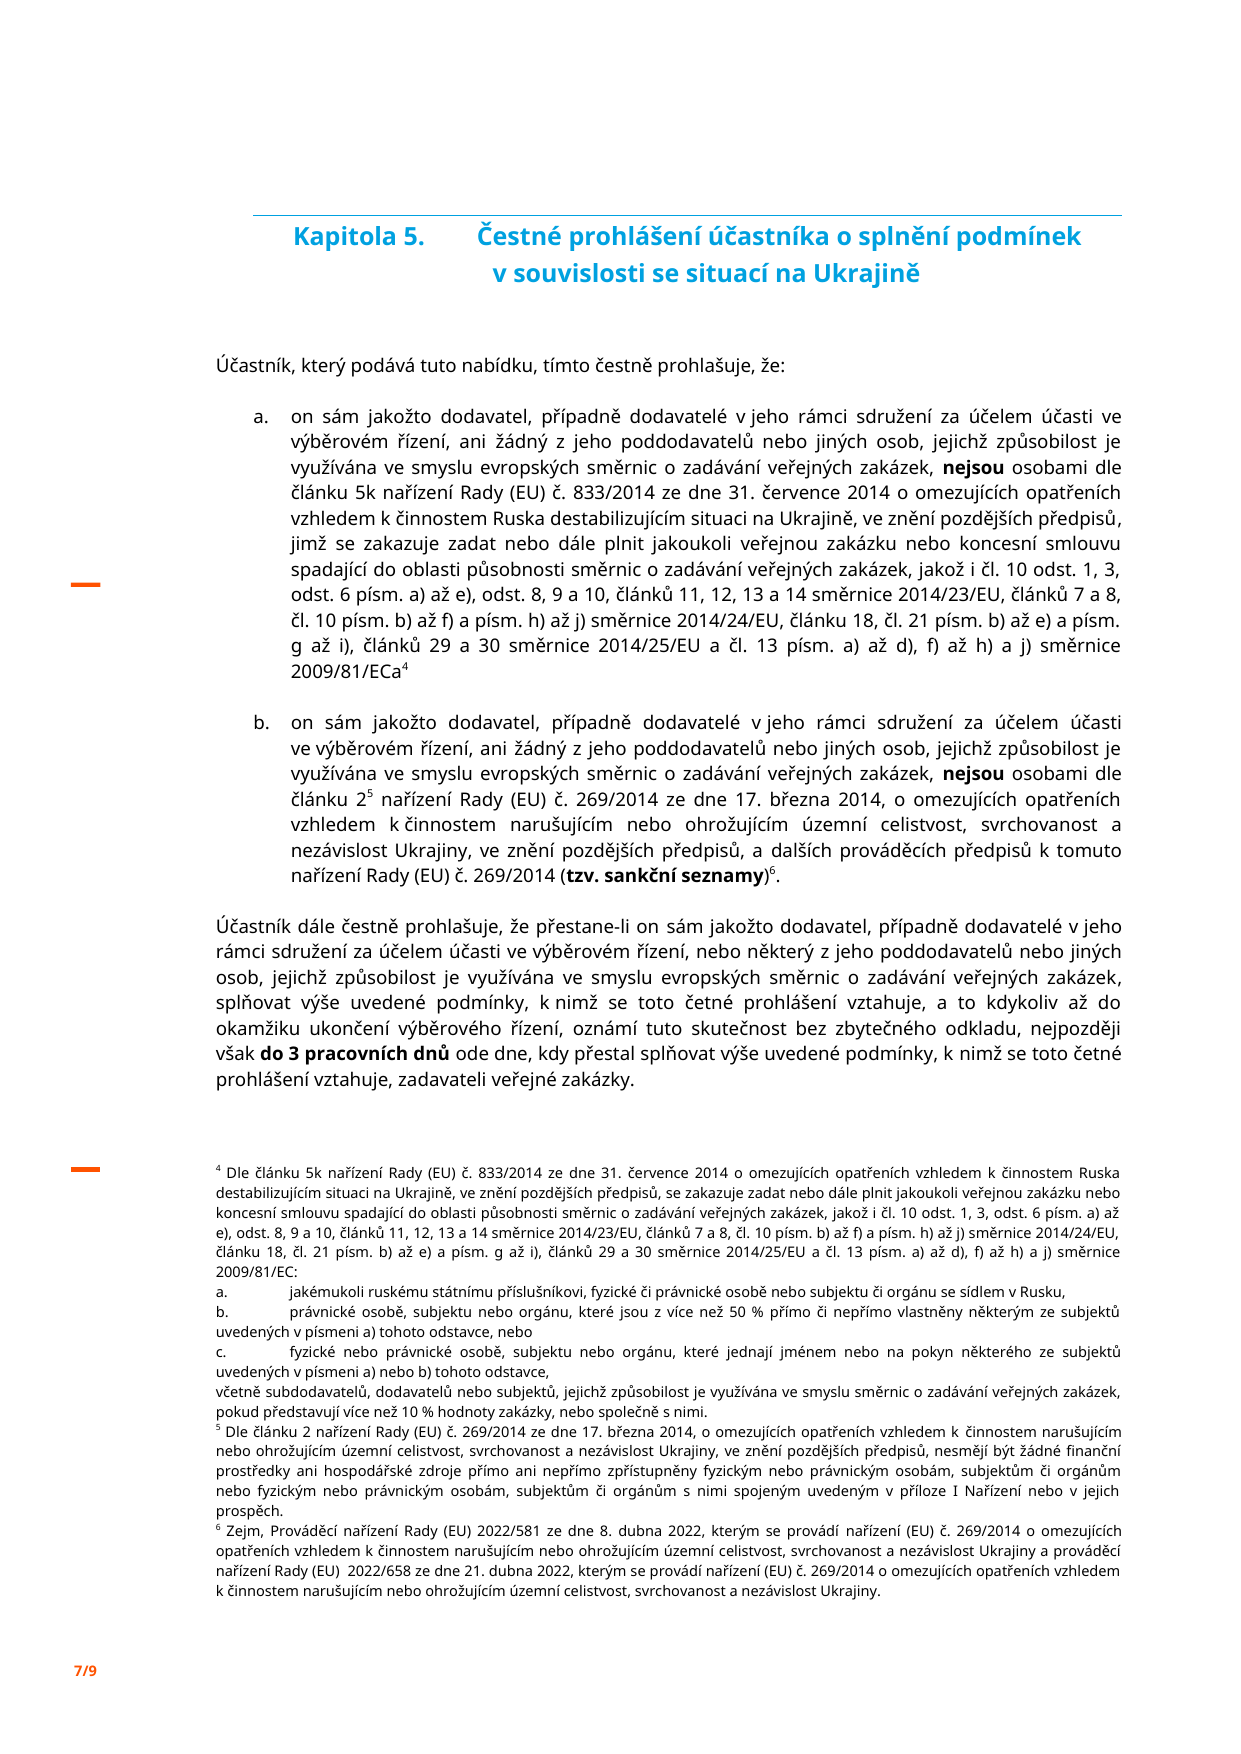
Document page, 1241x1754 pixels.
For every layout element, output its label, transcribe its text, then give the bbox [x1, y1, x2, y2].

text Účastník dále čestně prohlašuje, že přestane-li on sám jakožto dodavatel, případně dodavatelé v jeho rámci sdružení za účelem účasti ve výběrovém řízení, nebo některý z jeho poddodavatelů nebo jiných osob, jejichž způsobilost je využívána ve smyslu evropských směrnic o zadávání veřejných zakázek, splňovat výše uvedené podmínky, k nimž se toto četné prohlášení vztahuje, a to kdykoliv až do okamžiku ukončení výběrového řízení, oznámí tuto skutečnost bez zbytečného odkladu, nejpozději však do 3 pracovních dnů ode dne, kdy přestal splňovat výše uvedené podmínky, k nimž se toto četné prohlášení vztahuje, zadavateli veřejné zakázky. [216, 913, 1122, 1092]
text Účastník, který podává tuto nabídku, tímto čestně prohlašuje, že: [216, 352, 1122, 378]
list on sám jakožto dodavatel, případně dodavatelé v jeho rámci sdružení za účelem účasti ve výběrovém řízení, ani žádný z jeho poddodavatelů nebo jiných osob, jejichž způsobilost je využívána ve smyslu evropských směrnic o zadávání veřejných zakázek, nejsou osobami dle článku 2 nařízení Rady (EU) č. 269/2014 ze dne 17. března 2014, o omezujících opatřeních vzhledem k činnostem narušujícím nebo ohrožujícím územní celistvost, svrchovanost a nezávislost Ukrajiny, ve znění pozdějších předpisů, a dalších prováděcích předpisů k tomuto nařízení Rady (EU) č. 269/2014 (tzv. sankční seznamy). [253, 709, 1122, 888]
list on sám jakožto dodavatel, případně dodavatelé v jeho rámci sdružení za účelem účasti ve výběrovém řízení, ani žádný z jeho poddodavatelů nebo jiných osob, jejichž způsobilost je využívána ve smyslu evropských směrnic o zadávání veřejných zakázek, nejsou osobami dle článku 5k nařízení Rady (EU) č. 833/2014 ze dne 31. července 2014 o omezujících opatřeních vzhledem k činnostem Ruska destabilizujícím situaci na Ukrajině, ve znění pozdějších předpisů, jimž se zakazuje zadat nebo dále plnit jakoukoli veřejnou zakázku nebo koncesní smlouvu spadající do oblasti působnosti směrnic o zadávání veřejných zakázek, jakož i čl. 10 odst. 1, 3, odst. 6 písm. a) až e), odst. 8, 9 a 10, článků 11, 12, 13 a 14 směrnice 2014/23/EU, článků 7 a 8, čl. 10 písm. b) až f) a písm. h) až j) směrnice 2014/24/EU, článku 18, čl. 21 písm. b) až e) a písm. g až i), článků 29 a 30 směrnice 2014/25/EU a čl. 13 písm. a) až d), f) až h) a j) směrnice 2009/81/ECa [253, 403, 1122, 684]
subtitle Čestné prohlášení účastníka o splnění podmínek v souvislosti se situací na Ukrajině [253, 216, 1122, 290]
